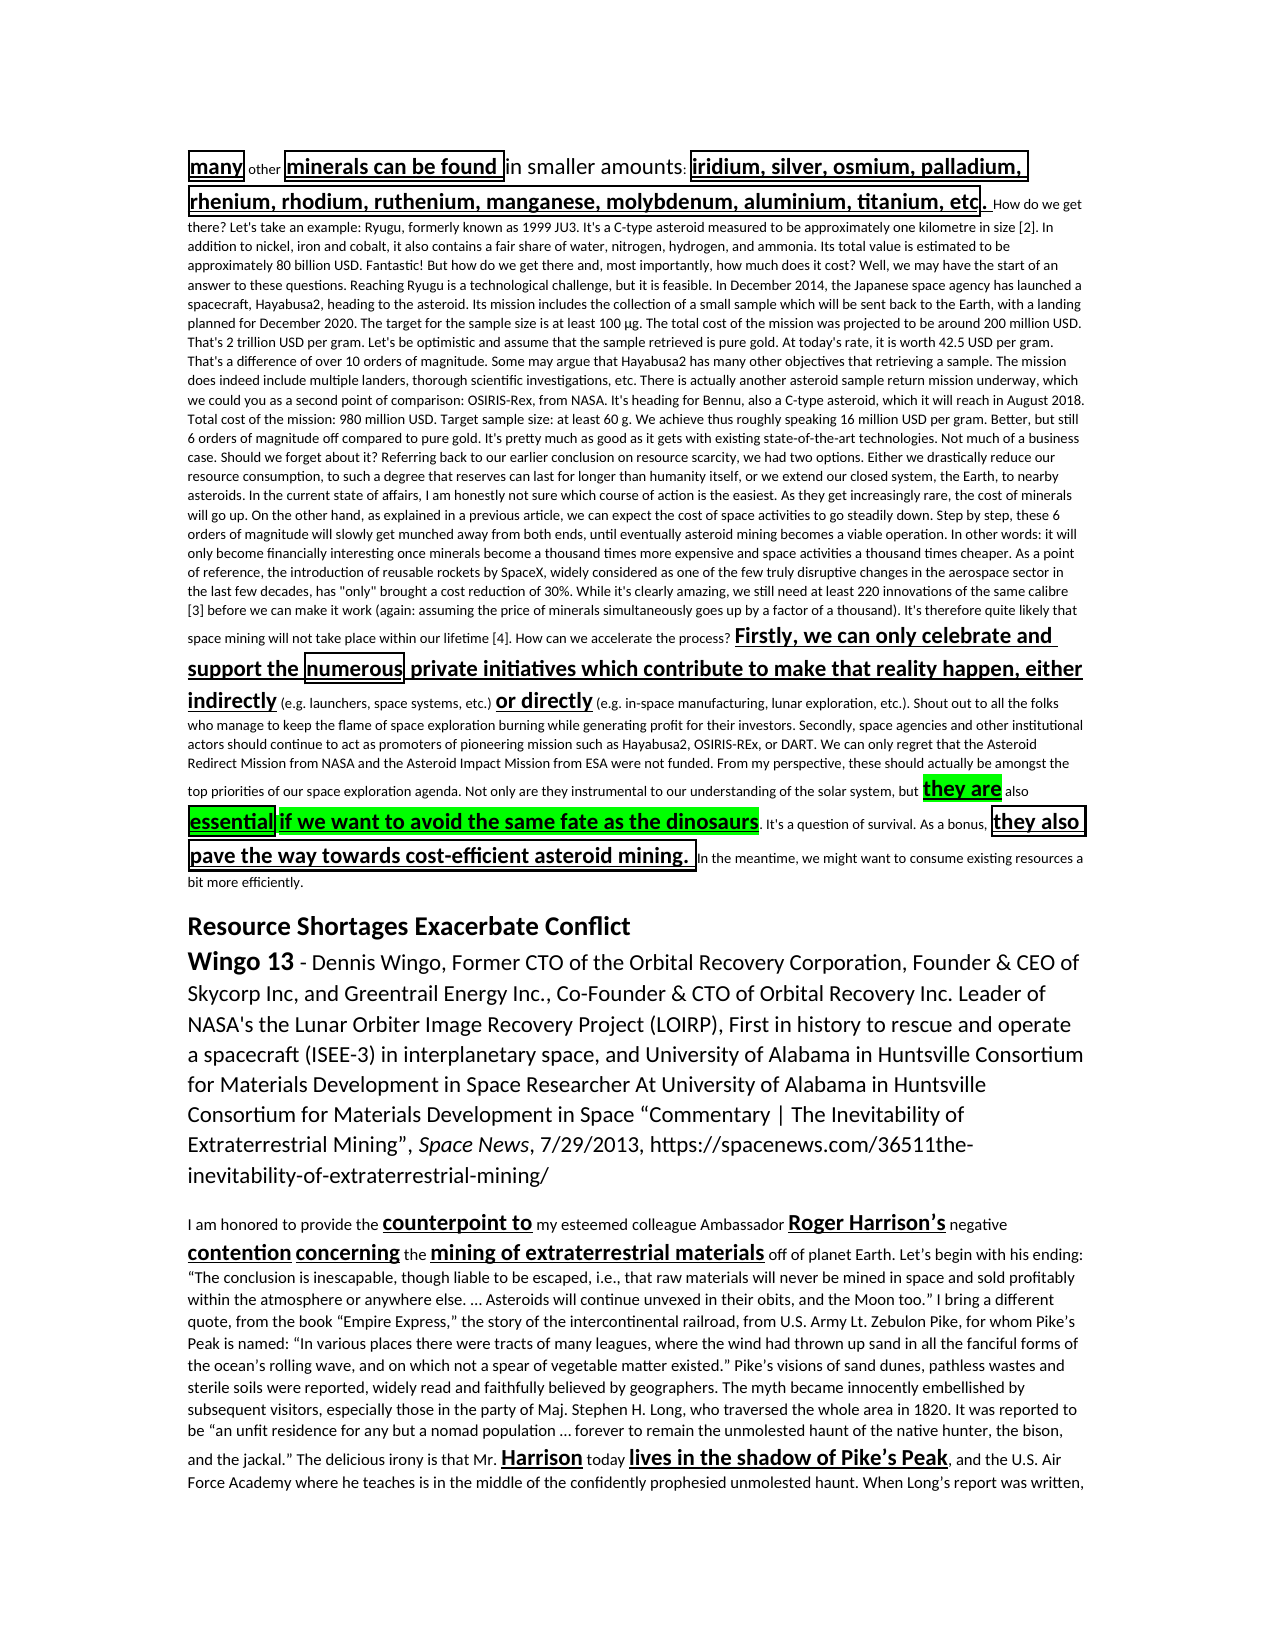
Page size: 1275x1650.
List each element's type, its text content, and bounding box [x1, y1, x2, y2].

text Wingo 13 - Dennis Wingo, Former CTO of the Orbital Recovery Corporation, Founder & CEO of Skycorp Inc, and Greentrail Energy Inc., Co-Founder & CTO of Orbital Recovery Inc. Leader of NASA's the Lunar Orbiter Image Recovery Project (LOIRP), First in history to rescue and operate a spacecraft (ISEE-3) in interplanetary space, and University of Alabama in Huntsville Consortium for Materials Development in Space Researcher At University of Alabama in Huntsville Consortium for Materials Development in Space “Commentary | The Inevitability of Extraterrestrial Mining”, Space News, 7/29/2013, https://spacenews.com/36511the-inevitability-of-extraterrestrial-mining/ [187, 944, 1087, 1189]
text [187, 150, 1087, 891]
subtitle Resource Shortages Exacerbate Conflict [187, 909, 1087, 942]
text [187, 1208, 1087, 1493]
